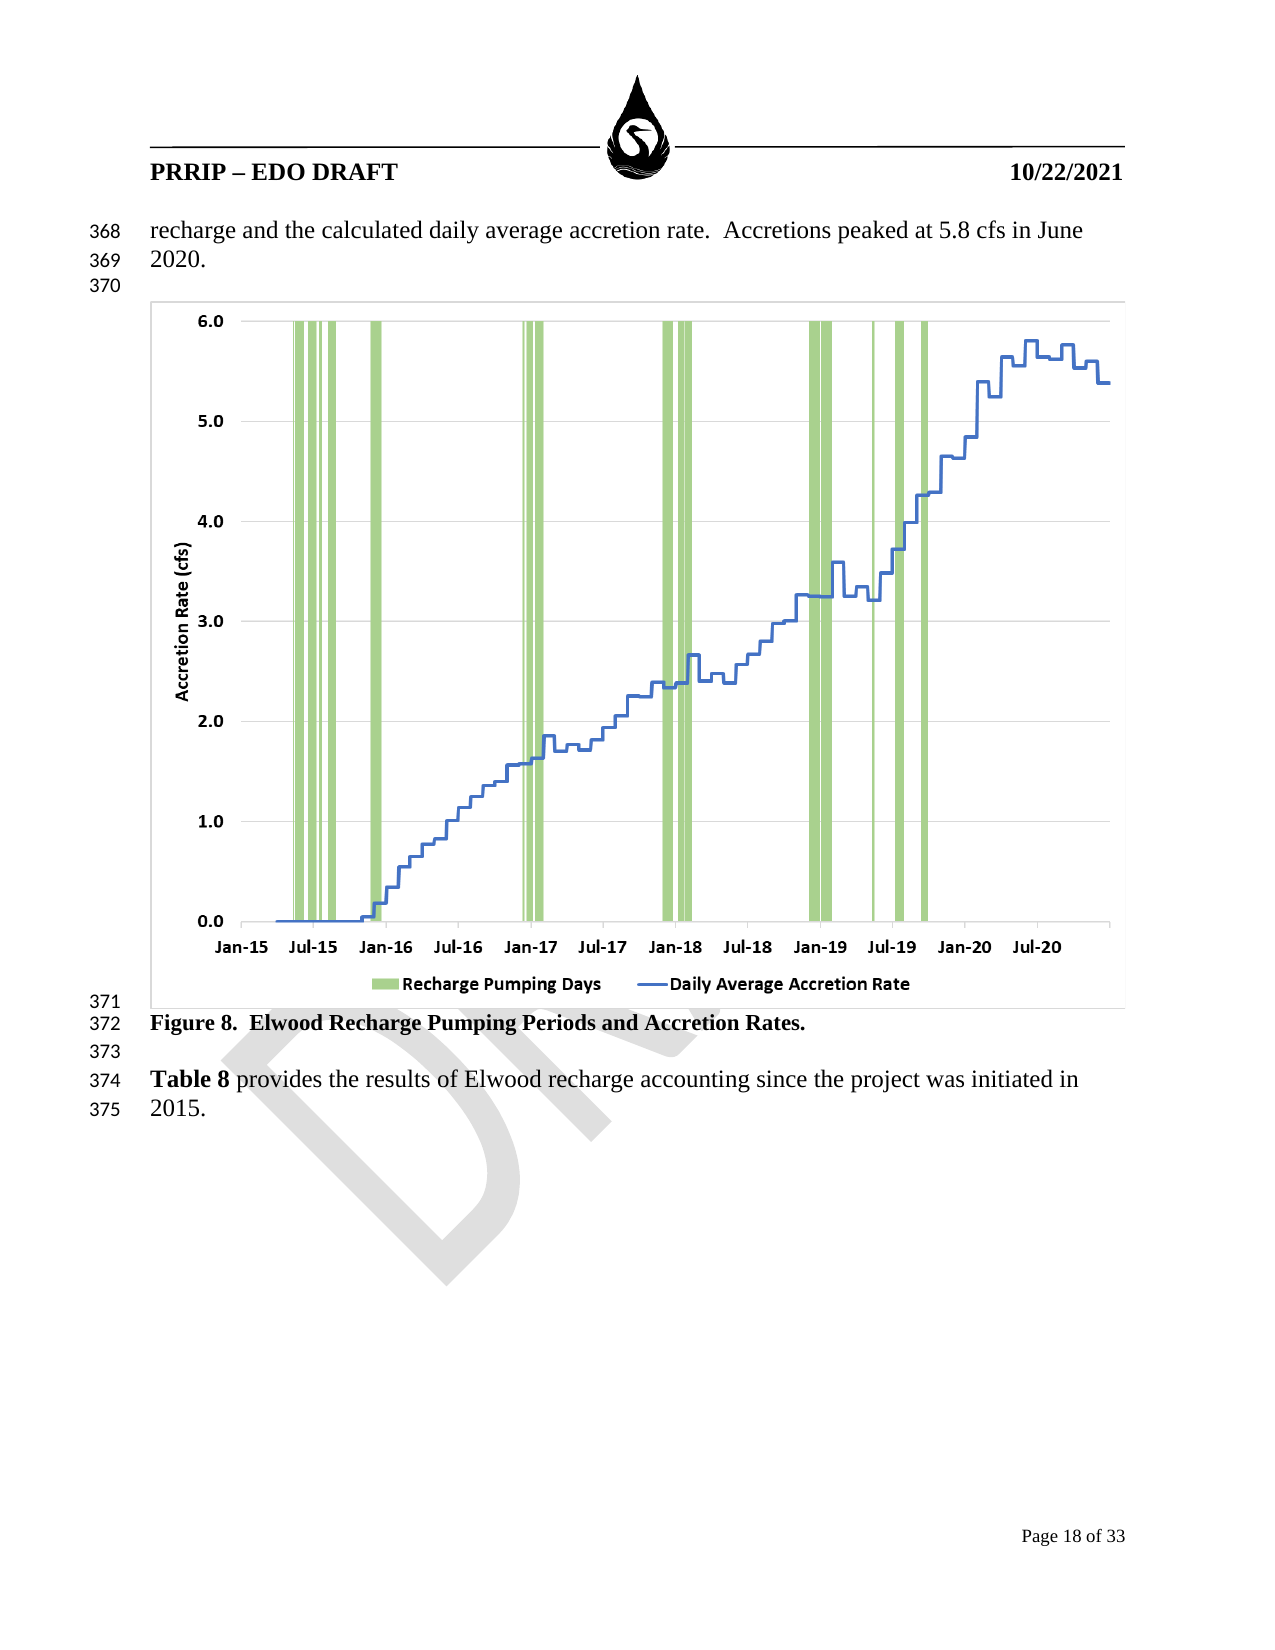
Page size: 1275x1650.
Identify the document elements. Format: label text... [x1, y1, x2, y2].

picture [598, 75, 677, 181]
text Figure 8. Elwood Recharge Pumping Periods and Accretion Rates. [150, 1009, 1125, 1035]
text Table 8 provides the results of Elwood recharge accounting since the project was initiated in 2015. [150, 1064, 1125, 1122]
picture [150, 301, 1125, 1009]
